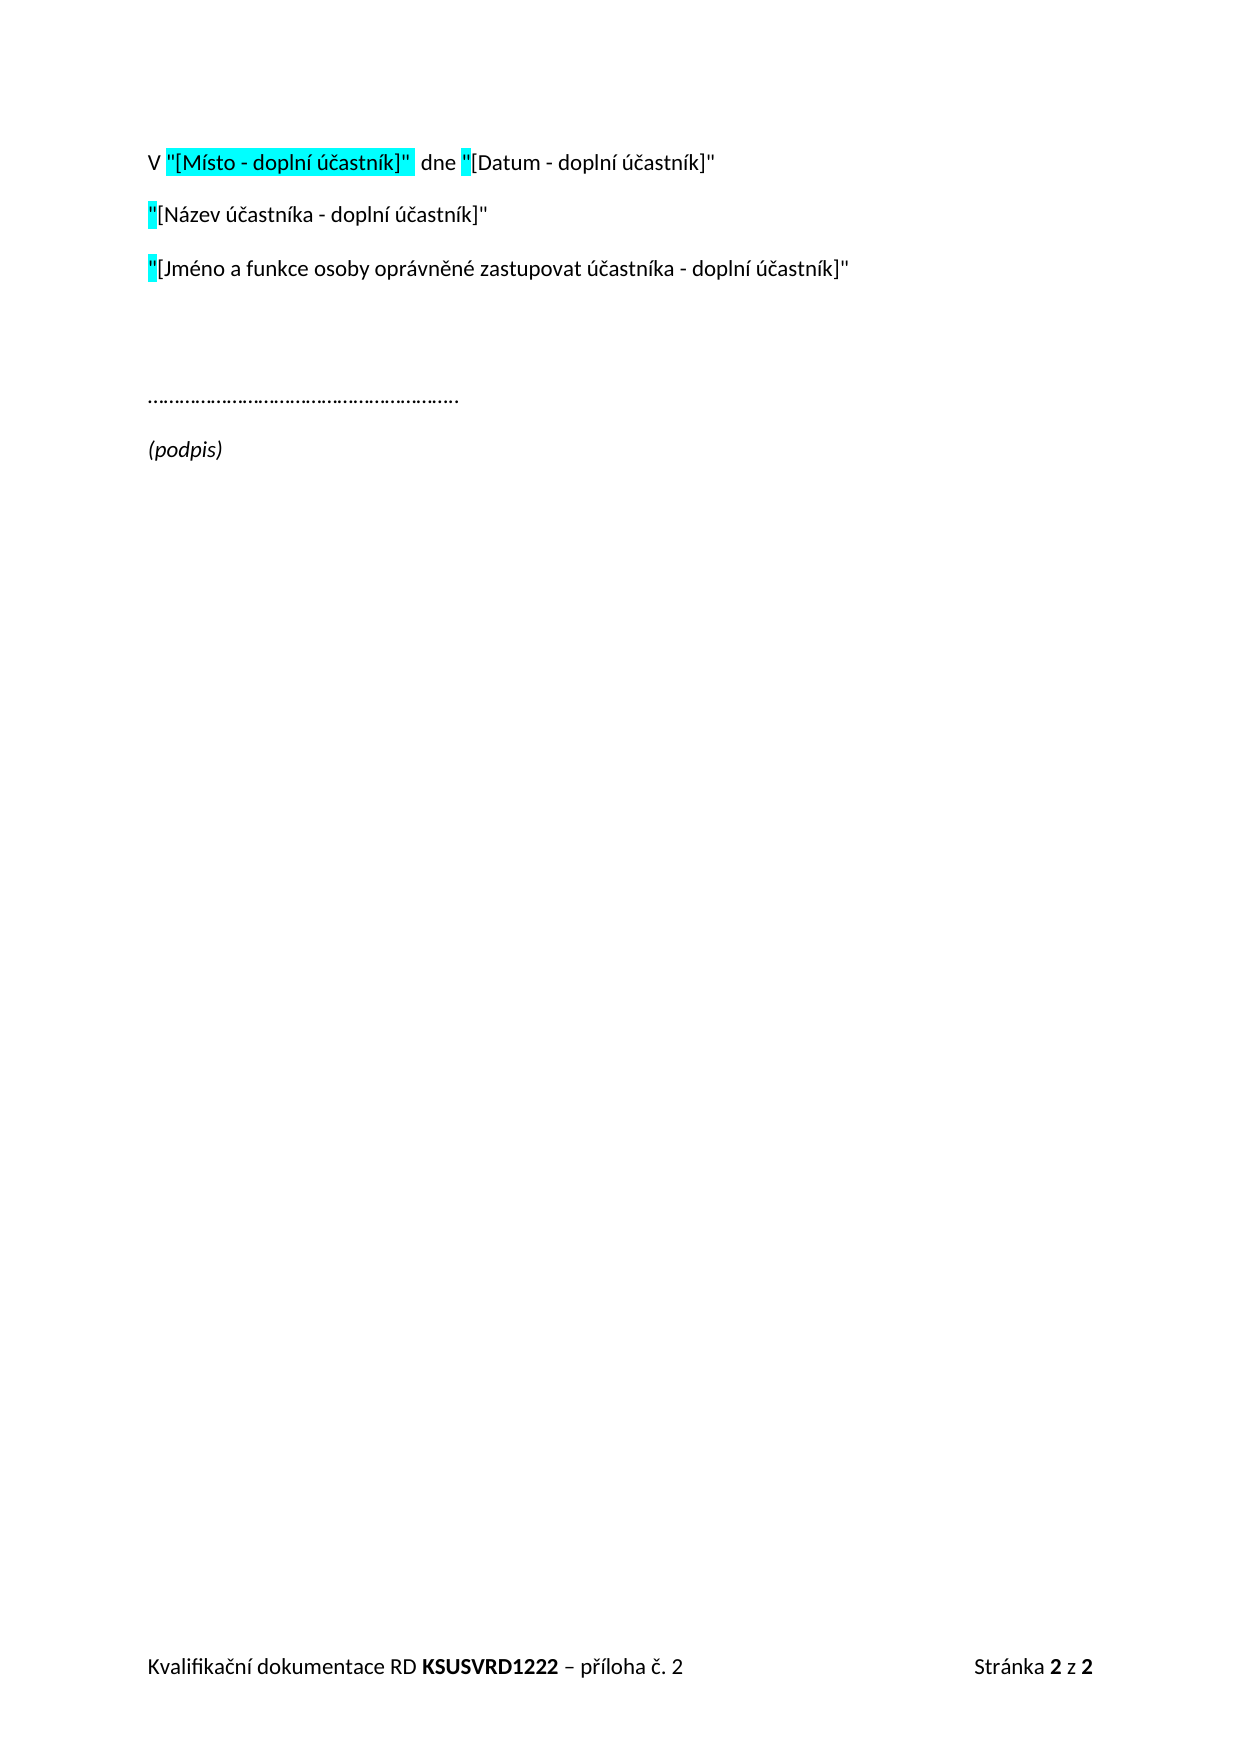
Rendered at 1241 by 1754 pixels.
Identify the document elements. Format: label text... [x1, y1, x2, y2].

text ………………………………………………….. [148, 382, 1093, 410]
text V dne [148, 148, 166, 176]
text V dne [471, 148, 1093, 176]
text V dne [415, 148, 461, 176]
text (podpis) [148, 435, 1093, 463]
